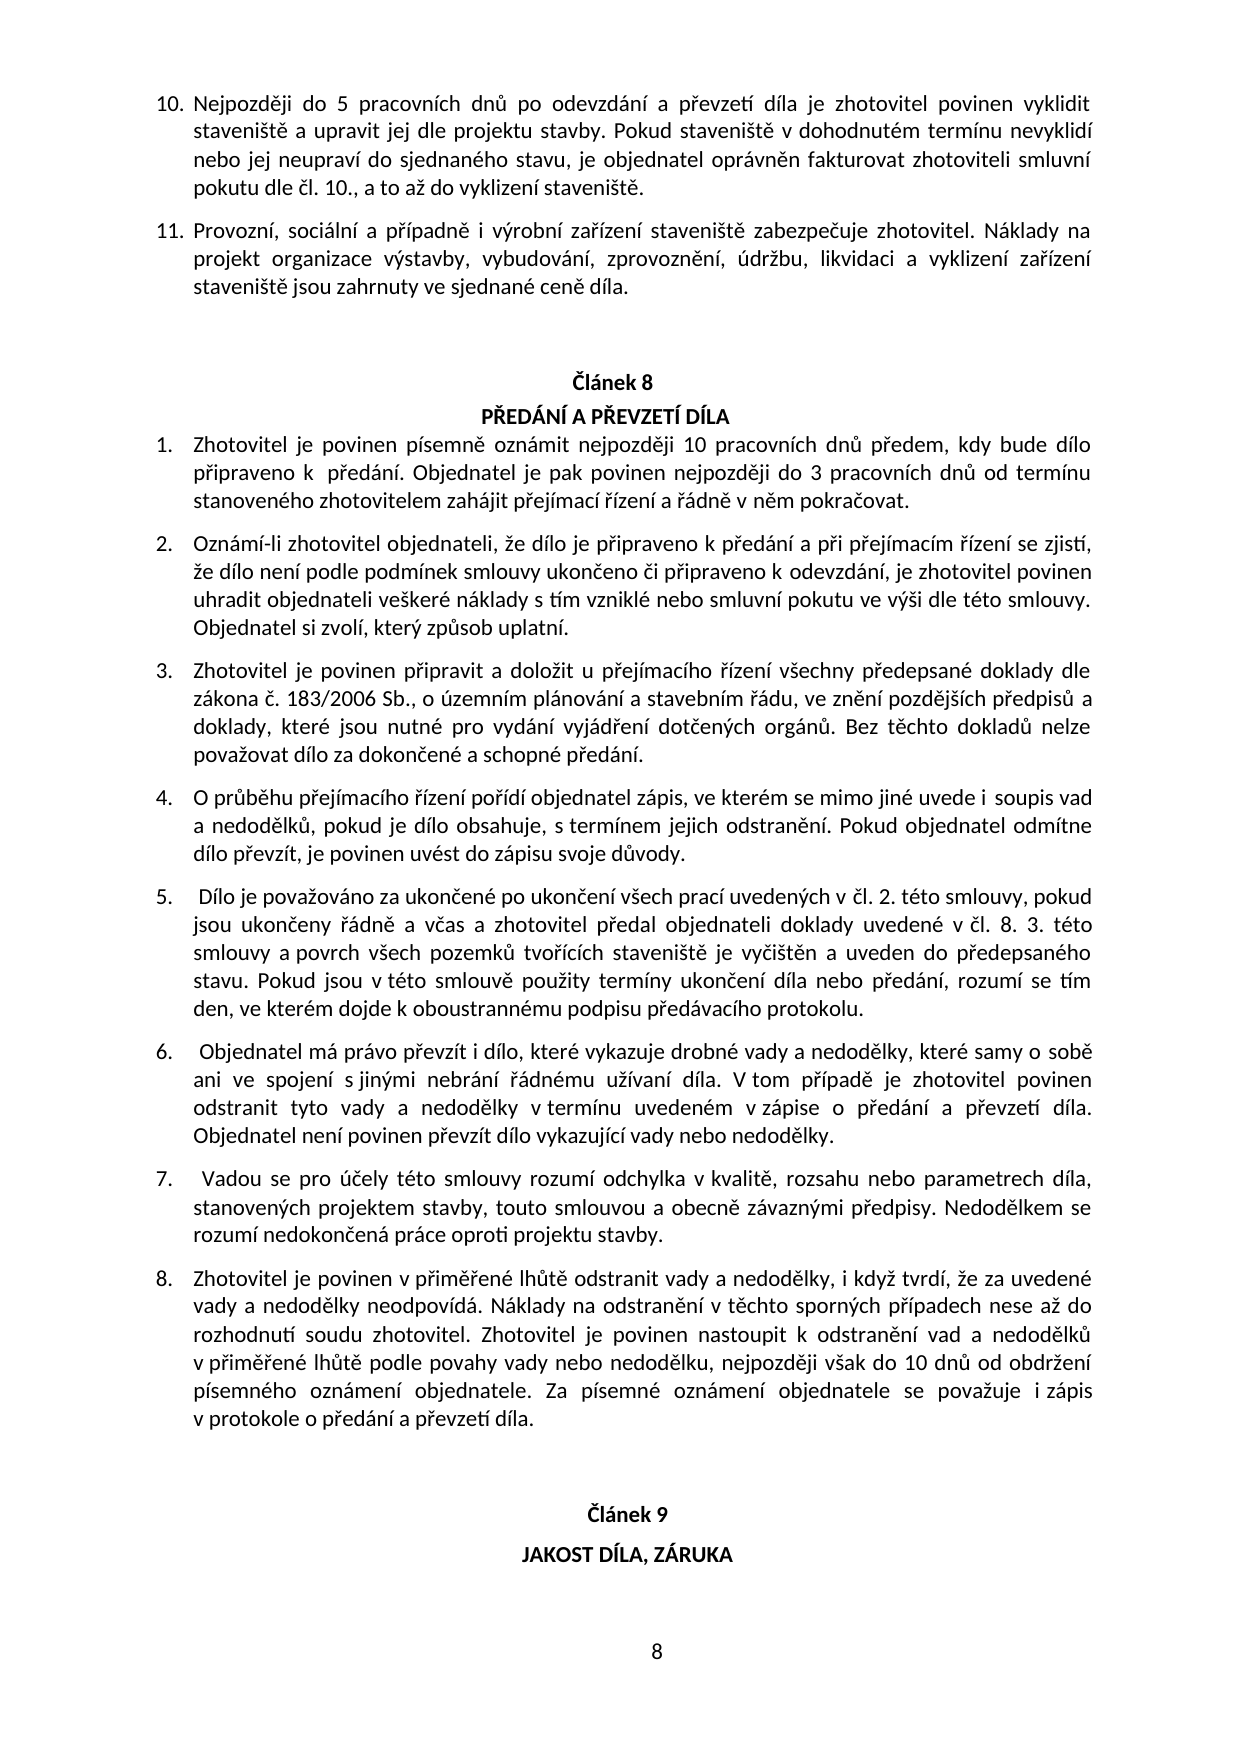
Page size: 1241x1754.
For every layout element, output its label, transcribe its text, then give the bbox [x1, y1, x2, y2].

list Objednatel má právo převzít i dílo, které vykazuje drobné vady a nedodělky, které samy o sobě ani ve spojení s jinými nebrání řádnému užívaní díla. V tom případě je zhotovitel povinen odstranit tyto vady a nedodělky v termínu uvedeném v zápise o předání a převzetí díla. Objednatel není povinen převzít dílo vykazující vady nebo nedodělky. [156, 1037, 1093, 1149]
list Nejpozději do 5 pracovních dnů po odevzdání a převzetí díla je zhotovitel povinen vyklidit staveniště a upravit jej dle projektu stavby. Pokud staveniště v dohodnutém termínu nevyklidí nebo jej neupraví do sjednaného stavu, je objednatel oprávněn fakturovat zhotoviteli smluvní pokutu dle čl. 10., a to až do vyklizení staveniště. [156, 89, 1093, 201]
list Zhotovitel je povinen připravit a doložit u přejímacího řízení všechny předepsané doklady dle zákona č. 183/2006 Sb., o územním plánování a stavebním řádu, ve znění pozdějších předpisů a doklady, které jsou nutné pro vydání vyjádření dotčených orgánů. Bez těchto dokladů nelze považovat dílo za dokončené a schopné předání. [156, 656, 1093, 768]
list Provozní, sociální a případně i výrobní zařízení staveniště zabezpečuje zhotovitel. Náklady na projekt organizace výstavby, vybudování, zprovoznění, údržbu, likvidaci a vyklizení zařízení staveniště jsou zahrnuty ve sjednané ceně díla. [156, 216, 1093, 300]
text Jakost díla, záruka [162, 1540, 1093, 1568]
list Dílo je považováno za ukončené po ukončení všech prací uvedených v čl. 2. této smlouvy, pokud jsou ukončeny řádně a včas a zhotovitel předal objednateli doklady uvedené v čl. 8. 3. této smlouvy a povrch všech pozemků tvořících staveniště je vyčištěn a uveden do předepsaného stavu. Pokud jsou v této smlouvě použity termíny ukončení díla nebo předání, rozumí se tím den, ve kterém dojde k oboustrannému podpisu předávacího protokolu. [156, 882, 1093, 1022]
subtitle Článek 9 [162, 1500, 1093, 1528]
subtitle Článek 8 [133, 368, 1093, 396]
list Zhotovitel je povinen v přiměřené lhůtě odstranit vady a nedodělky, i když tvrdí, že za uvedené vady a nedodělky neodpovídá. Náklady na odstranění v těchto sporných případech nese až do rozhodnutí soudu zhotovitel. Zhotovitel je povinen nastoupit k odstranění vad a nedodělků v přiměřené lhůtě podle povahy vady nebo nedodělku, nejpozději však do 10 dnů od obdržení písemného oznámení objednatele. Za písemné oznámení objednatele se považuje i zápis v protokole o předání a převzetí díla. [156, 1264, 1093, 1432]
list Oznámí-li zhotovitel objednateli, že dílo je připraveno k předání a při přejímacím řízení se zjistí, že dílo není podle podmínek smlouvy ukončeno či připraveno k odevzdání, je zhotovitel povinen uhradit objednateli veškeré náklady s tím vzniklé nebo smluvní pokutu ve výši dle této smlouvy. Objednatel si zvolí, který způsob uplatní. [156, 529, 1093, 641]
list Vadou se pro účely této smlouvy rozumí odchylka v kvalitě, rozsahu nebo parametrech díla, stanovených projektem stavby, touto smlouvou a obecně závaznými předpisy. Nedodělkem se rozumí nedokončená práce oproti projektu stavby. [156, 1164, 1093, 1249]
list O průběhu přejímacího řízení pořídí objednatel zápis, ve kterém se mimo jiné uvede i soupis vad a nedodělků, pokud je dílo obsahuje, s termínem jejich odstranění. Pokud objednatel odmítne dílo převzít, je povinen uvést do zápisu svoje důvody. [156, 783, 1093, 867]
text Předání a převzetí díla [118, 402, 1093, 430]
list Zhotovitel je povinen písemně oznámit nejpozději 10 pracovních dnů předem, kdy bude dílo připraveno k předání. Objednatel je pak povinen nejpozději do 3 pracovních dnů od termínu stanoveného zhotovitelem zahájit přejímací řízení a řádně v něm pokračovat. [156, 430, 1093, 514]
